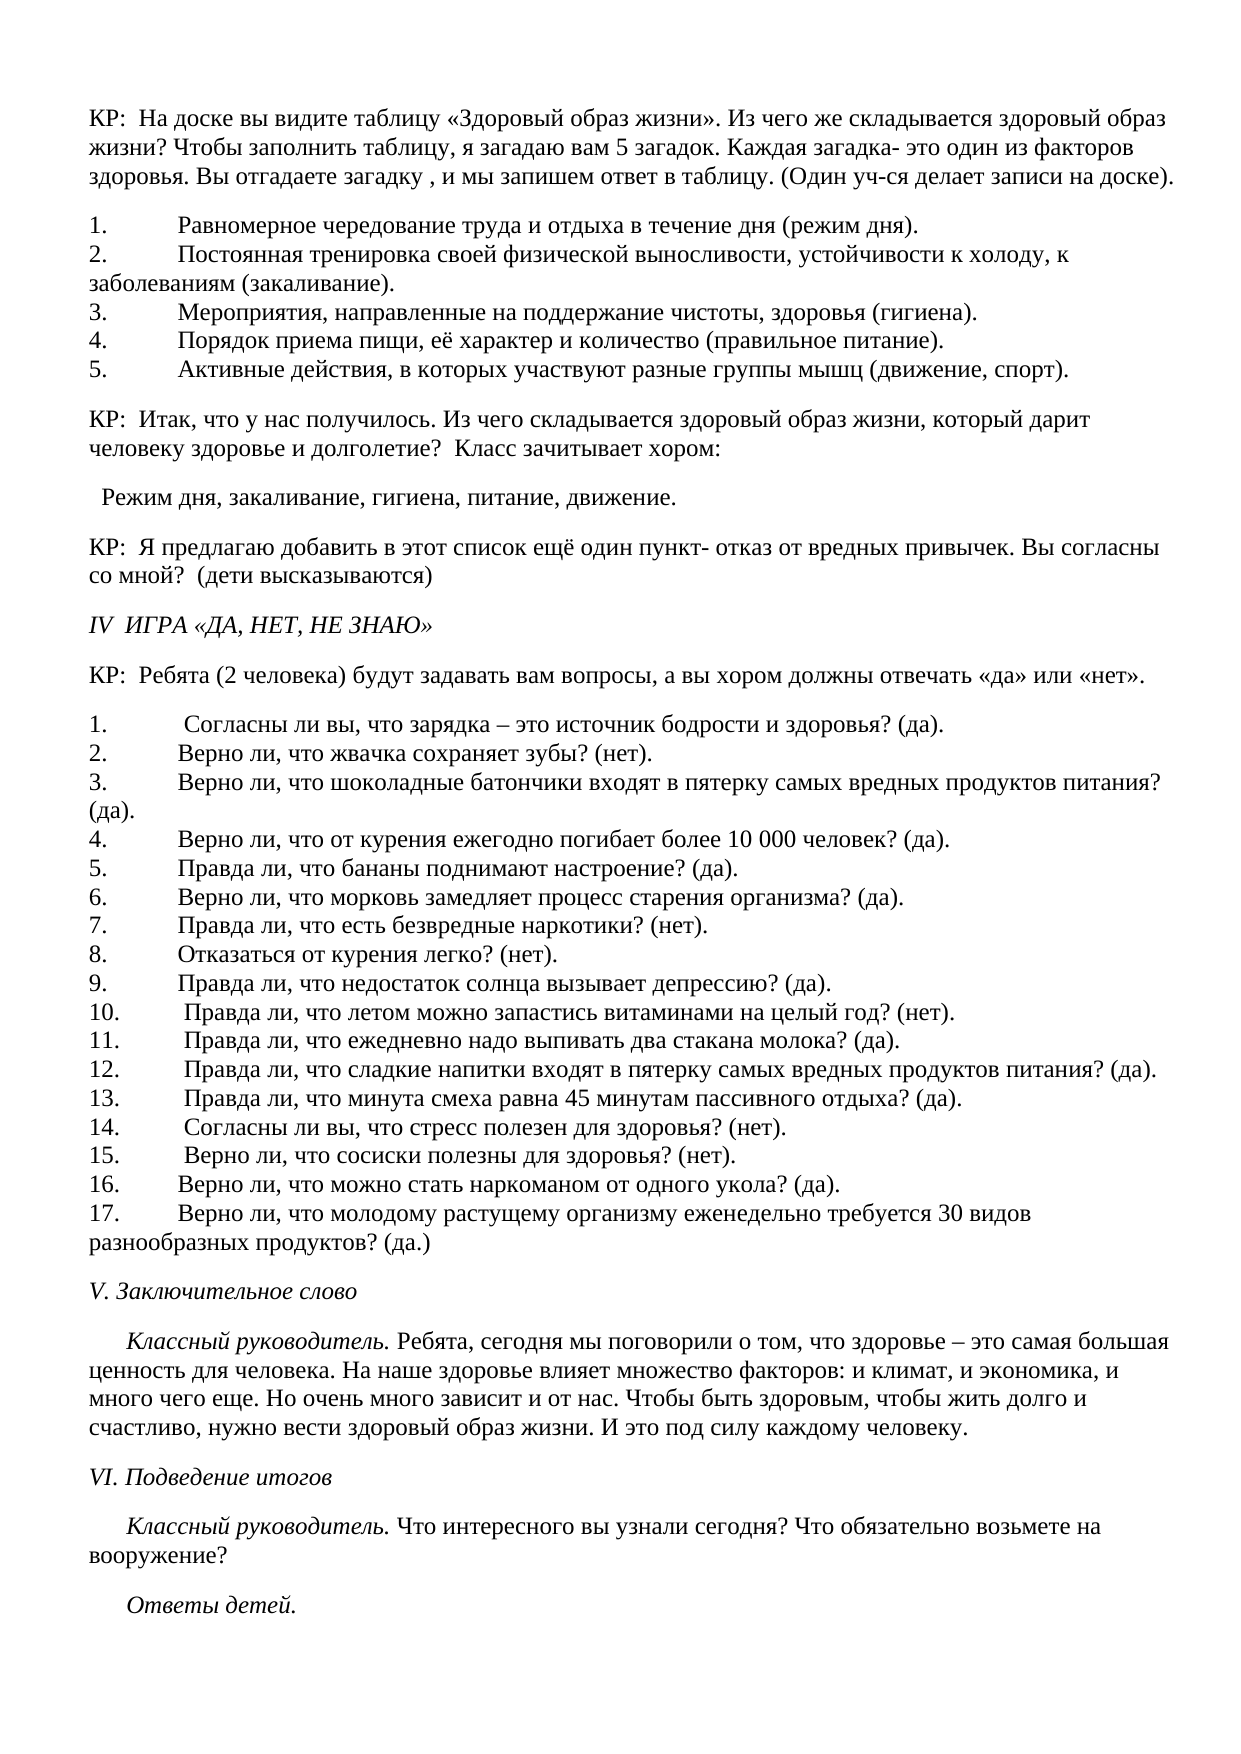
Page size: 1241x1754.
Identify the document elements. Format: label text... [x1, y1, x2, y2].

text Классный руководитель. Что интересного вы узнали сегодня? Что обязательно возьмете на вооружение? [88, 1511, 1181, 1569]
list Равномерное чередование труда и отдыха в течение дня (режим дня). [88, 211, 1181, 239]
list Верно ли, что жвачка сохраняет зубы? (нет). [88, 738, 1181, 767]
text IV ИГРА «ДА, НЕТ, НЕ ЗНАЮ» [88, 610, 1181, 639]
list Порядок приема пищи, её характер и количество (правильное питание). [88, 326, 1181, 354]
list Активные действия, в которых участвуют разные группы мышц (движение, спорт). [88, 354, 1181, 383]
list Мероприятия, направленные на поддержание чистоты, здоровья (гигиена). [88, 297, 1181, 326]
list Верно ли, что шоколадные батончики входят в пятерку самых вредных продуктов питания? (да). [88, 767, 1181, 824]
list Правда ли, что недостаток солнца вызывает депрессию? (да). [88, 968, 1181, 997]
list Правда ли, что бананы поднимают настроение? (да). [88, 853, 1181, 882]
list Правда ли, что сладкие напитки входят в пятерку самых вредных продуктов питания? (да). [88, 1054, 1181, 1083]
list Правда ли, что есть безвредные наркотики? (нет). [88, 911, 1181, 939]
list Верно ли, что морковь замедляет процесс старения организма? (да). [88, 882, 1181, 911]
text КР: Итак, что у нас получилось. Из чего складывается здоровый образ жизни, который дарит человеку здоровье и долголетие? Класс зачитывает хором: [88, 404, 1181, 461]
list Согласны ли вы, что стресс полезен для здоровья? (нет). [88, 1112, 1181, 1141]
list Правда ли, что летом можно запастись витаминами на целый год? (нет). [88, 997, 1181, 1026]
list Верно ли, что от курения ежегодно погибает более 10 000 человек? (да). [88, 824, 1181, 853]
text VI. Подведение итогов [88, 1462, 1181, 1491]
list Отказаться от курения легко? (нет). [88, 939, 1181, 968]
text Классный руководитель. Ребята, сегодня мы поговорили о том, что здоровье – это самая большая ценность для человека. На наше здоровье влияет множество факторов: и климат, и экономика, и много чего еще. Но очень много зависит и от нас. Чтобы быть здоровым, чтобы жить долго и счастливо, нужно вести здоровый образ жизни. И это под силу каждому человеку. [88, 1326, 1181, 1441]
text КР: На доске вы видите таблицу «Здоровый образ жизни». Из чего же складывается здоровый образ жизни? Чтобы заполнить таблицу, я загадаю вам 5 загадок. Каждая загадка- это один из факторов здоровья. Вы отгадаете загадку , и мы запишем ответ в таблицу. (Один уч-ся делает записи на доске). [88, 103, 1181, 190]
list Правда ли, что минута смеха равна 45 минутам пассивного отдыха? (да). [88, 1083, 1181, 1112]
list Верно ли, что сосиски полезны для здоровья? (нет). [88, 1141, 1181, 1169]
list Постоянная тренировка своей физической выносливости, устойчивости к холоду, к заболеваниям (закаливание). [88, 239, 1181, 297]
text КР: Я предлагаю добавить в этот список ещё один пункт- отказ от вредных привычек. Вы согласны со мной? (дети высказываются) [88, 532, 1181, 589]
list Согласны ли вы, что зарядка – это источник бодрости и здоровья? (да). [88, 709, 1181, 738]
text Ответы детей. [88, 1590, 1181, 1618]
list Правда ли, что ежедневно надо выпивать два стакана молока? (да). [88, 1026, 1181, 1054]
text V. Заключительное слово [88, 1276, 1181, 1305]
text Режим дня, закаливание, гигиена, питание, движение. [88, 482, 1181, 511]
list Верно ли, что можно стать наркоманом от одного укола? (да). [88, 1169, 1181, 1198]
list Верно ли, что молодому растущему организму еженедельно требуется 30 видов разнообразных продуктов? (да.) [88, 1198, 1181, 1256]
text КР: Ребята (2 человека) будут задавать вам вопросы, а вы хором должны отвечать «да» или «нет». [88, 660, 1181, 688]
